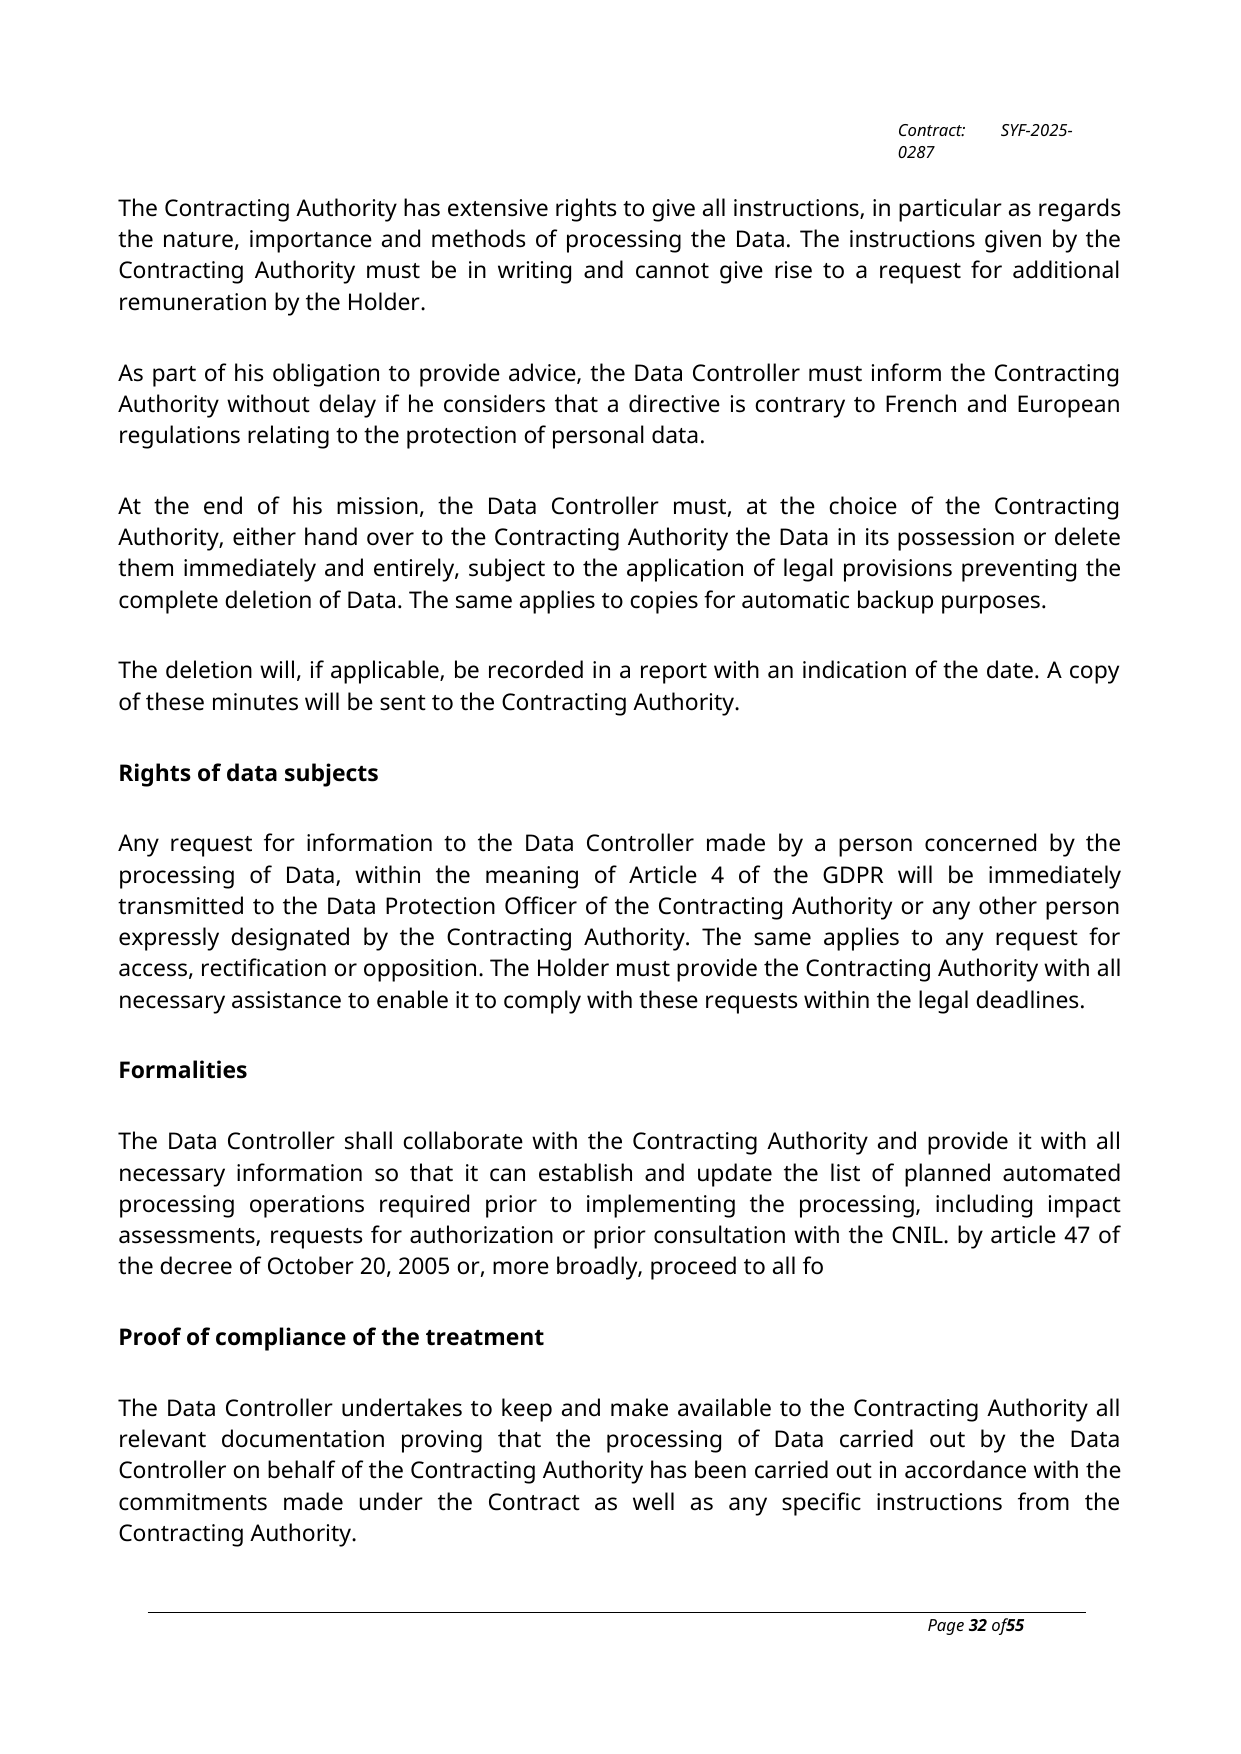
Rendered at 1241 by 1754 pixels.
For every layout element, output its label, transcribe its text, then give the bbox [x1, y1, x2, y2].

text The deletion will, if applicable, be recorded in a report with an indication of the date. A copy of these minutes will be sent to the Contracting Authority. [118, 654, 1122, 717]
text The Contracting Authority has extensive rights to give all instructions, in particular as regards the nature, importance and methods of processing the Data. The instructions given by the Contracting Authority must be in writing and cannot give rise to a request for additional remuneration by the Holder. [118, 192, 1122, 317]
text At the end of his mission, the Data Controller must, at the choice of the Contracting Authority, either hand over to the Contracting Authority the Data in its possession or delete them immediately and entirely, subject to the application of legal provisions preventing the complete deletion of Data. The same applies to copies for automatic backup purposes. [118, 490, 1122, 615]
text Formalities [118, 1054, 1122, 1086]
text Proof of compliance of the treatment [118, 1321, 1122, 1352]
text The Data Controller shall collaborate with the Contracting Authority and provide it with all necessary information so that it can establish and update the list of planned automated processing operations required prior to implementing the processing, including impact assessments, requests for authorization or prior consultation with the CNIL. by article 47 of the decree of October 20, 2005 or, more broadly, proceed to all fo [118, 1125, 1122, 1282]
text Any request for information to the Data Controller made by a person concerned by the processing of Data, within the meaning of Article 4 of the GDPR will be immediately transmitted to the Data Protection Officer of the Contracting Authority or any other person expressly designated by the Contracting Authority. The same applies to any request for access, rectification or opposition. The Holder must provide the Contracting Authority with all necessary assistance to enable it to comply with these requests within the legal deadlines. [118, 827, 1122, 1015]
text Rights of data subjects [118, 757, 1122, 788]
text As part of his obligation to provide advice, the Data Controller must inform the Contracting Authority without delay if he considers that a directive is contrary to French and European regulations relating to the protection of personal data. [118, 357, 1122, 450]
text The Data Controller undertakes to keep and make available to the Contracting Authority all relevant documentation proving that the processing of Data carried out by the Data Controller on behalf of the Contracting Authority has been carried out in accordance with the commitments made under the Contract as well as any specific instructions from the Contracting Authority. [118, 1392, 1122, 1548]
